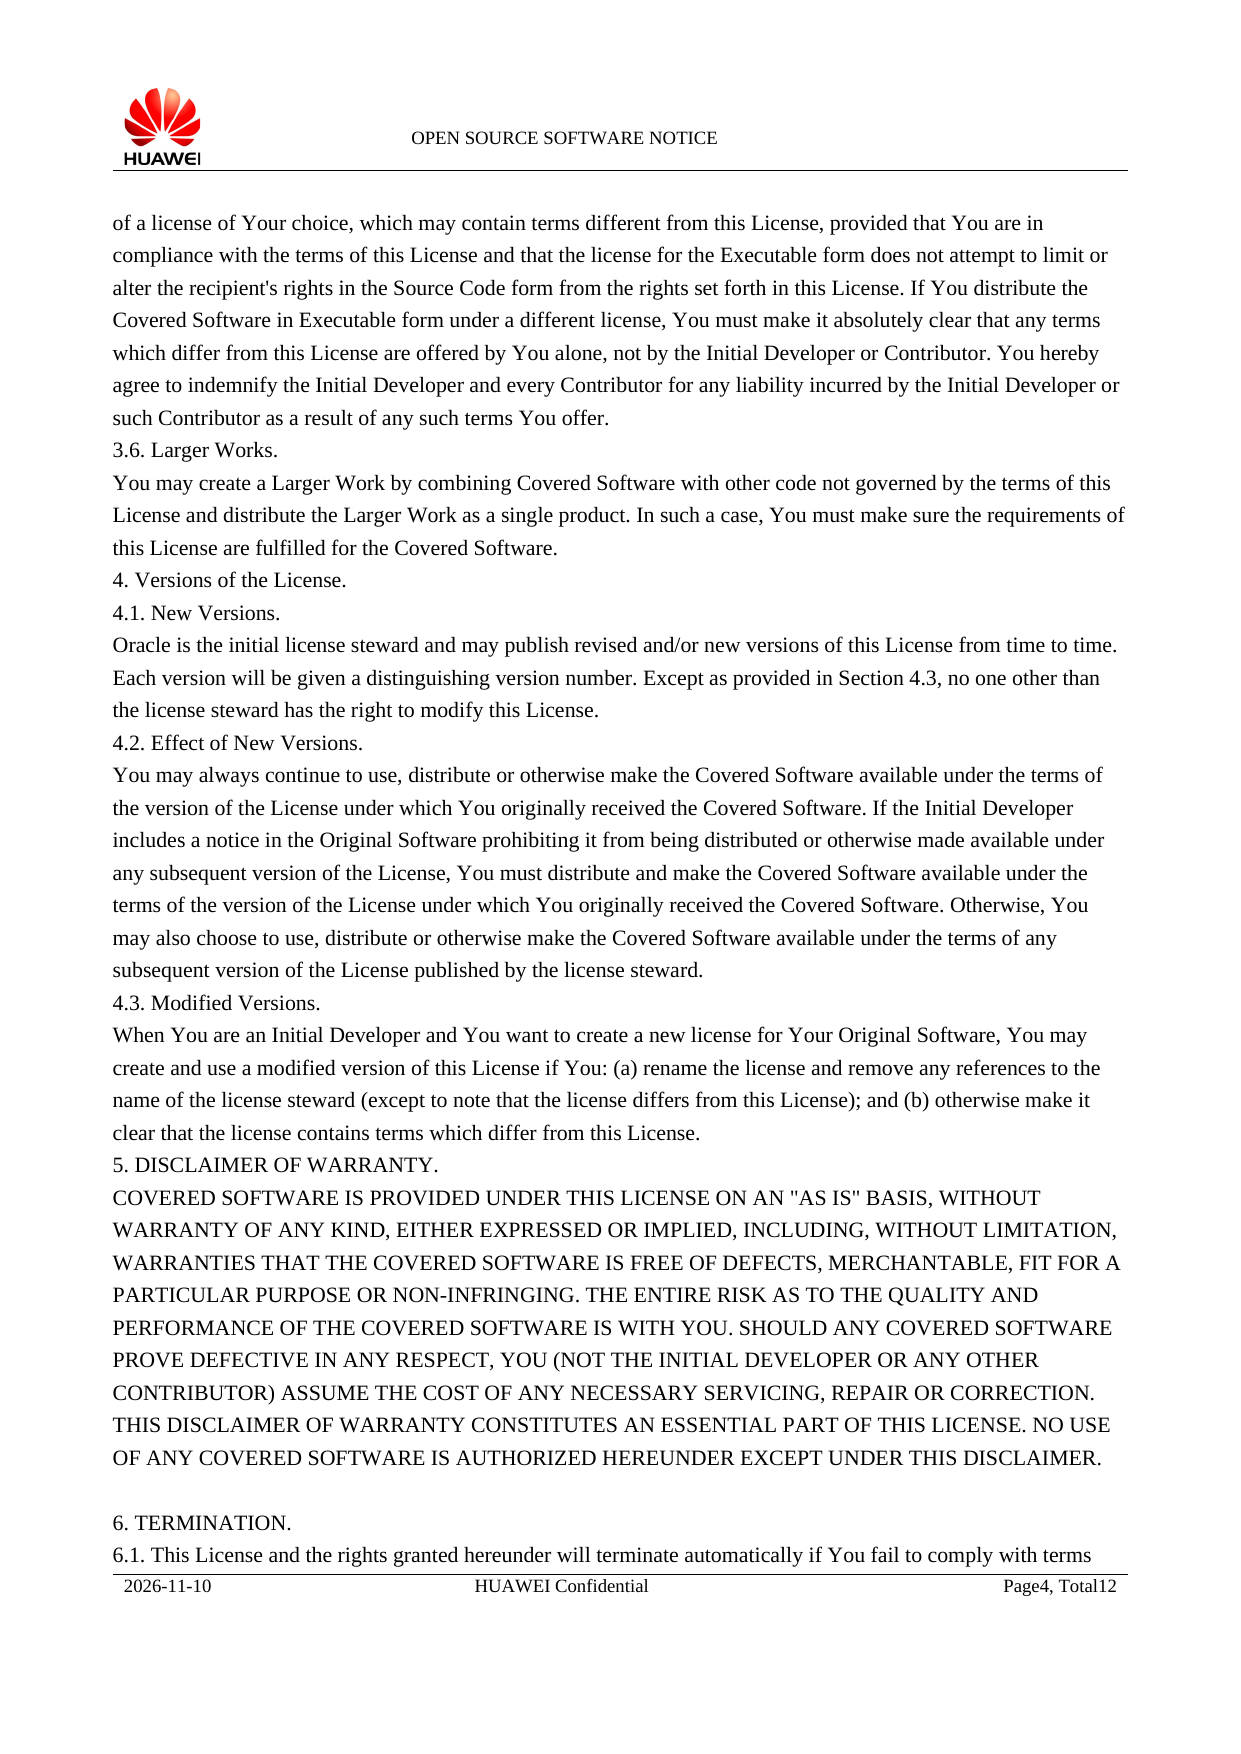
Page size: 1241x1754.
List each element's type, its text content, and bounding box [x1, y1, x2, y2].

text When You are an Initial Developer and You want to create a new license for Your Original Software, You may create and use a modified version of this License if You: (a) rename the license and remove any references to the name of the license steward (except to note that the license differs from this License); and (b) otherwise make it clear that the license contains terms which differ from this License. [112, 1019, 1128, 1149]
picture [124, 88, 201, 165]
text 5. DISCLAIMER OF WARRANTY. [112, 1149, 1128, 1181]
text You may create a Larger Work by combining Covered Software with other code not governed by the terms of this License and distribute the Larger Work as a single product. In such a case, You must make sure the requirements of this License are fulfilled for the Covered Software. [112, 466, 1128, 564]
text You may always continue to use, distribute or otherwise make the Covered Software available under the terms of the version of the License under which You originally received the Covered Software. If the Initial Developer includes a notice in the Original Software prohibiting it from being distributed or otherwise made available under any subsequent version of the License, You must distribute and make the Covered Software available under the terms of the version of the License under which You originally received the Covered Software. Otherwise, You may also choose to use, distribute or otherwise make the Covered Software available under the terms of any subsequent version of the License published by the license steward. [112, 759, 1128, 986]
text 3.6. Larger Works. [112, 434, 1128, 466]
text 4.3. Modified Versions. [112, 986, 1128, 1019]
text Oracle is the initial license steward and may publish revised and/or new versions of this License from time to time. Each version will be given a distinguishing version number. Except as provided in Section 4.3, no one other than the license steward has the right to modify this License. [112, 629, 1128, 726]
text 4.1. New Versions. [112, 596, 1128, 629]
text 6. TERMINATION. [112, 1506, 1128, 1539]
text 4. Versions of the License. [112, 564, 1128, 596]
text COVERED SOFTWARE IS PROVIDED UNDER THIS LICENSE ON AN "AS IS" BASIS, WITHOUT WARRANTY OF ANY KIND, EITHER EXPRESSED OR IMPLIED, INCLUDING, WITHOUT LIMITATION, WARRANTIES THAT THE COVERED SOFTWARE IS FREE OF DEFECTS, MERCHANTABLE, FIT FOR A PARTICULAR PURPOSE OR NON-INFRINGING. THE ENTIRE RISK AS TO THE QUALITY AND PERFORMANCE OF THE COVERED SOFTWARE IS WITH YOU. SHOULD ANY COVERED SOFTWARE PROVE DEFECTIVE IN ANY RESPECT, YOU (NOT THE INITIAL DEVELOPER OR ANY OTHER CONTRIBUTOR) ASSUME THE COST OF ANY NECESSARY SERVICING, REPAIR OR CORRECTION. THIS DISCLAIMER OF WARRANTY CONSTITUTES AN ESSENTIAL PART OF THIS LICENSE. NO USE OF ANY COVERED SOFTWARE IS AUTHORIZED HEREUNDER EXCEPT UNDER THIS DISCLAIMER. [112, 1181, 1128, 1474]
text 4.2. Effect of New Versions. [112, 726, 1128, 759]
